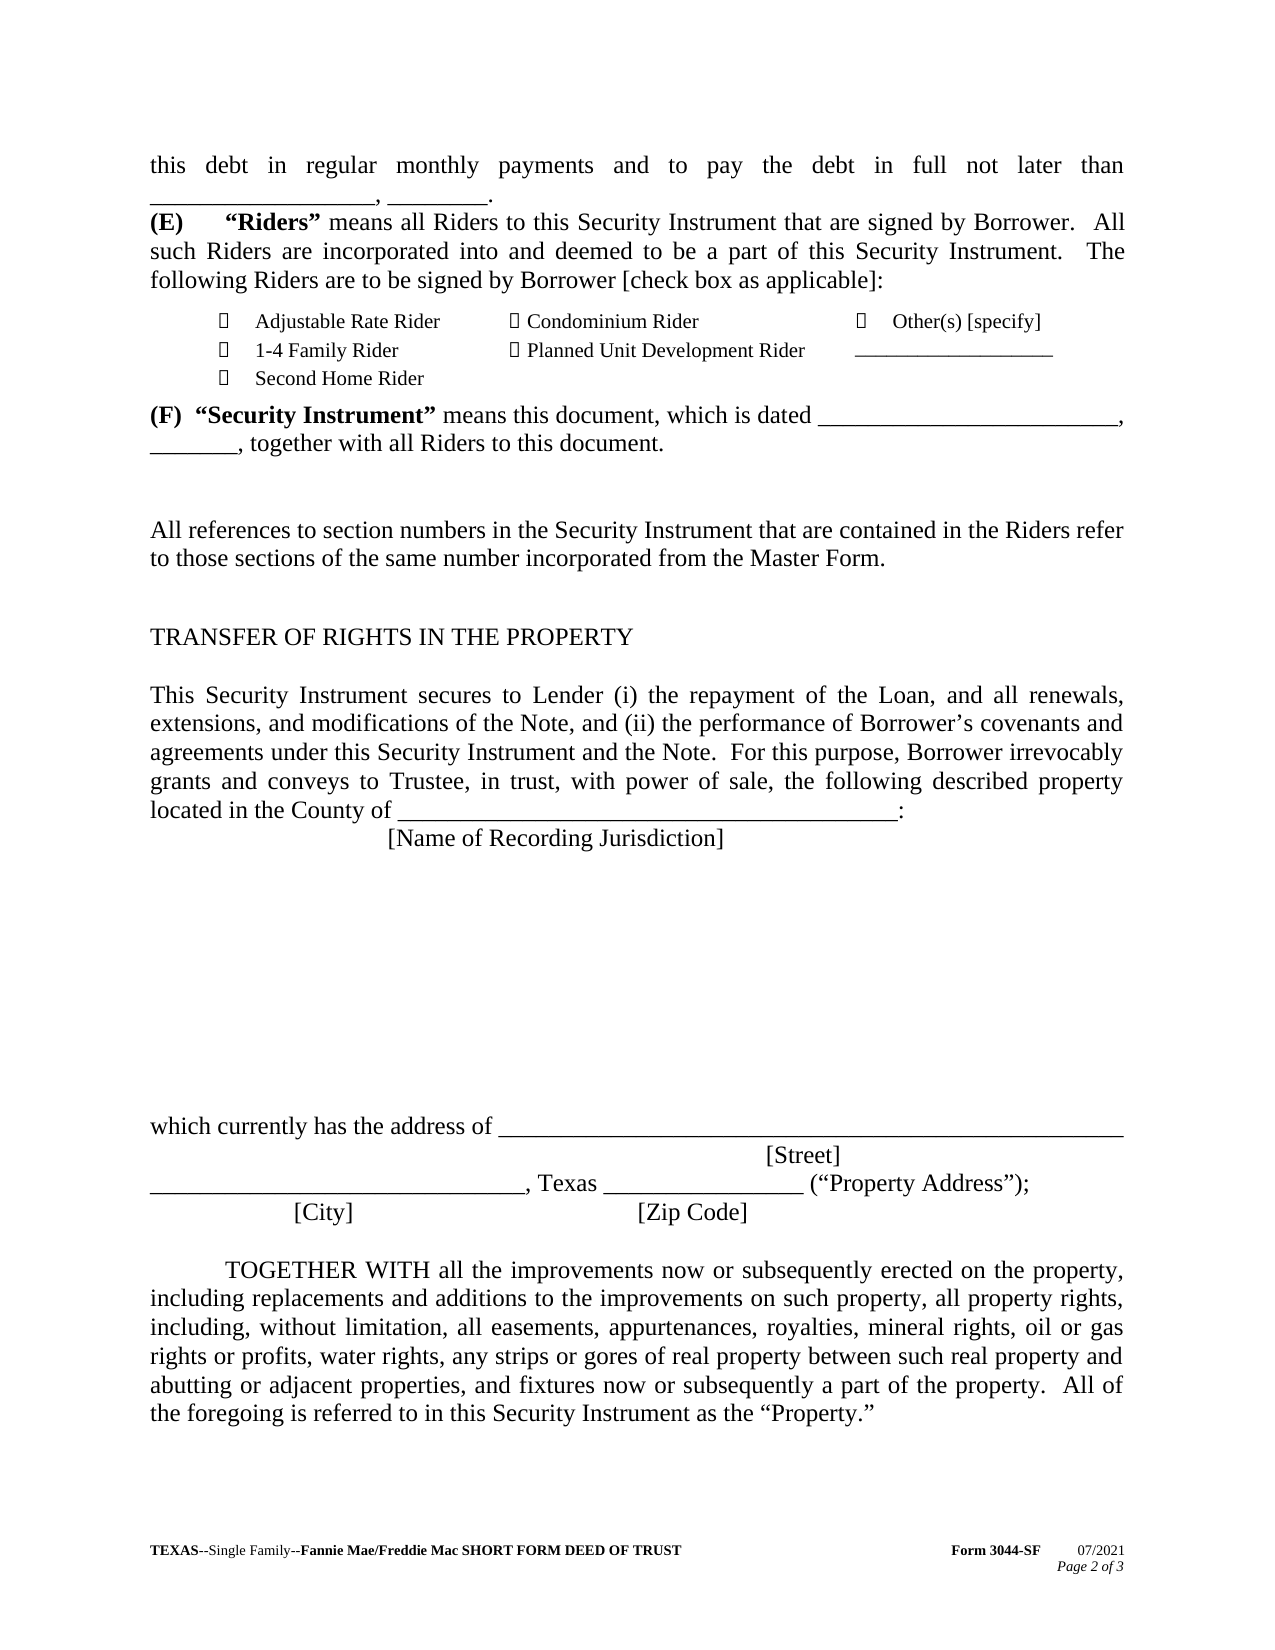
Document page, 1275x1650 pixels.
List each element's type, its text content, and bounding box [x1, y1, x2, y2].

text ______________________________, Texas ________________ (“Property Address”); [150, 1168, 1125, 1197]
table_header  Other(s) [specify] ___________________ [836, 306, 1169, 400]
text [Name of Recording Jurisdiction] [150, 823, 1125, 852]
text (E) “Riders” means all Riders to this Security Instrument that are signed by Borrower. All such Riders are incorporated into and deemed to be a part of this Security Instrument. The following Riders are to be signed by Borrower [check box as applicable]: [150, 207, 1125, 294]
text TRANSFER OF RIGHTS IN THE PROPERTY [150, 622, 1125, 651]
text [150, 150, 1125, 207]
table_header  Adjustable Rate Rider  1-4 Family Rider  Second Home Rider [150, 306, 482, 400]
text TOGETHER WITH all the improvements now or subsequently erected on the property, including replacements and additions to the improvements on such property, all property rights, including, without limitation, all easements, appurtenances, royalties, mineral rights, oil or gas rights or profits, water rights, any strips or gores of real property between such real property and abutting or adjacent properties, and fixtures now or subsequently a part of the property. All of the foregoing is referred to in this Security Instrument as the “Property.” [150, 1255, 1125, 1427]
text [City] [Zip Code] [150, 1197, 1125, 1226]
text (F) “Security Instrument” means this document, which is dated ________________________, _______, together with all Riders to this document. [150, 400, 1125, 457]
table_header  Condominium Rider  Planned Unit Development Rider [483, 306, 836, 400]
text All references to section numbers in the Security Instrument that are contained in the Riders refer to those sections of the same number incorporated from the Master Form. [150, 515, 1125, 572]
text which currently has the address of __________________________________________________ [150, 1111, 1125, 1140]
text [Street] [150, 1140, 1125, 1168]
text This Security Instrument secures to Lender (i) the repayment of the Loan, and all renewals, extensions, and modifications of the Note, and (ii) the performance of Borrower’s covenants and agreements under this Security Instrument and the Note. For this purpose, Borrower irrevocably grants and conveys to Trustee, in trust, with power of sale, the following described property located in the County of ________________________________________: [150, 680, 1125, 823]
